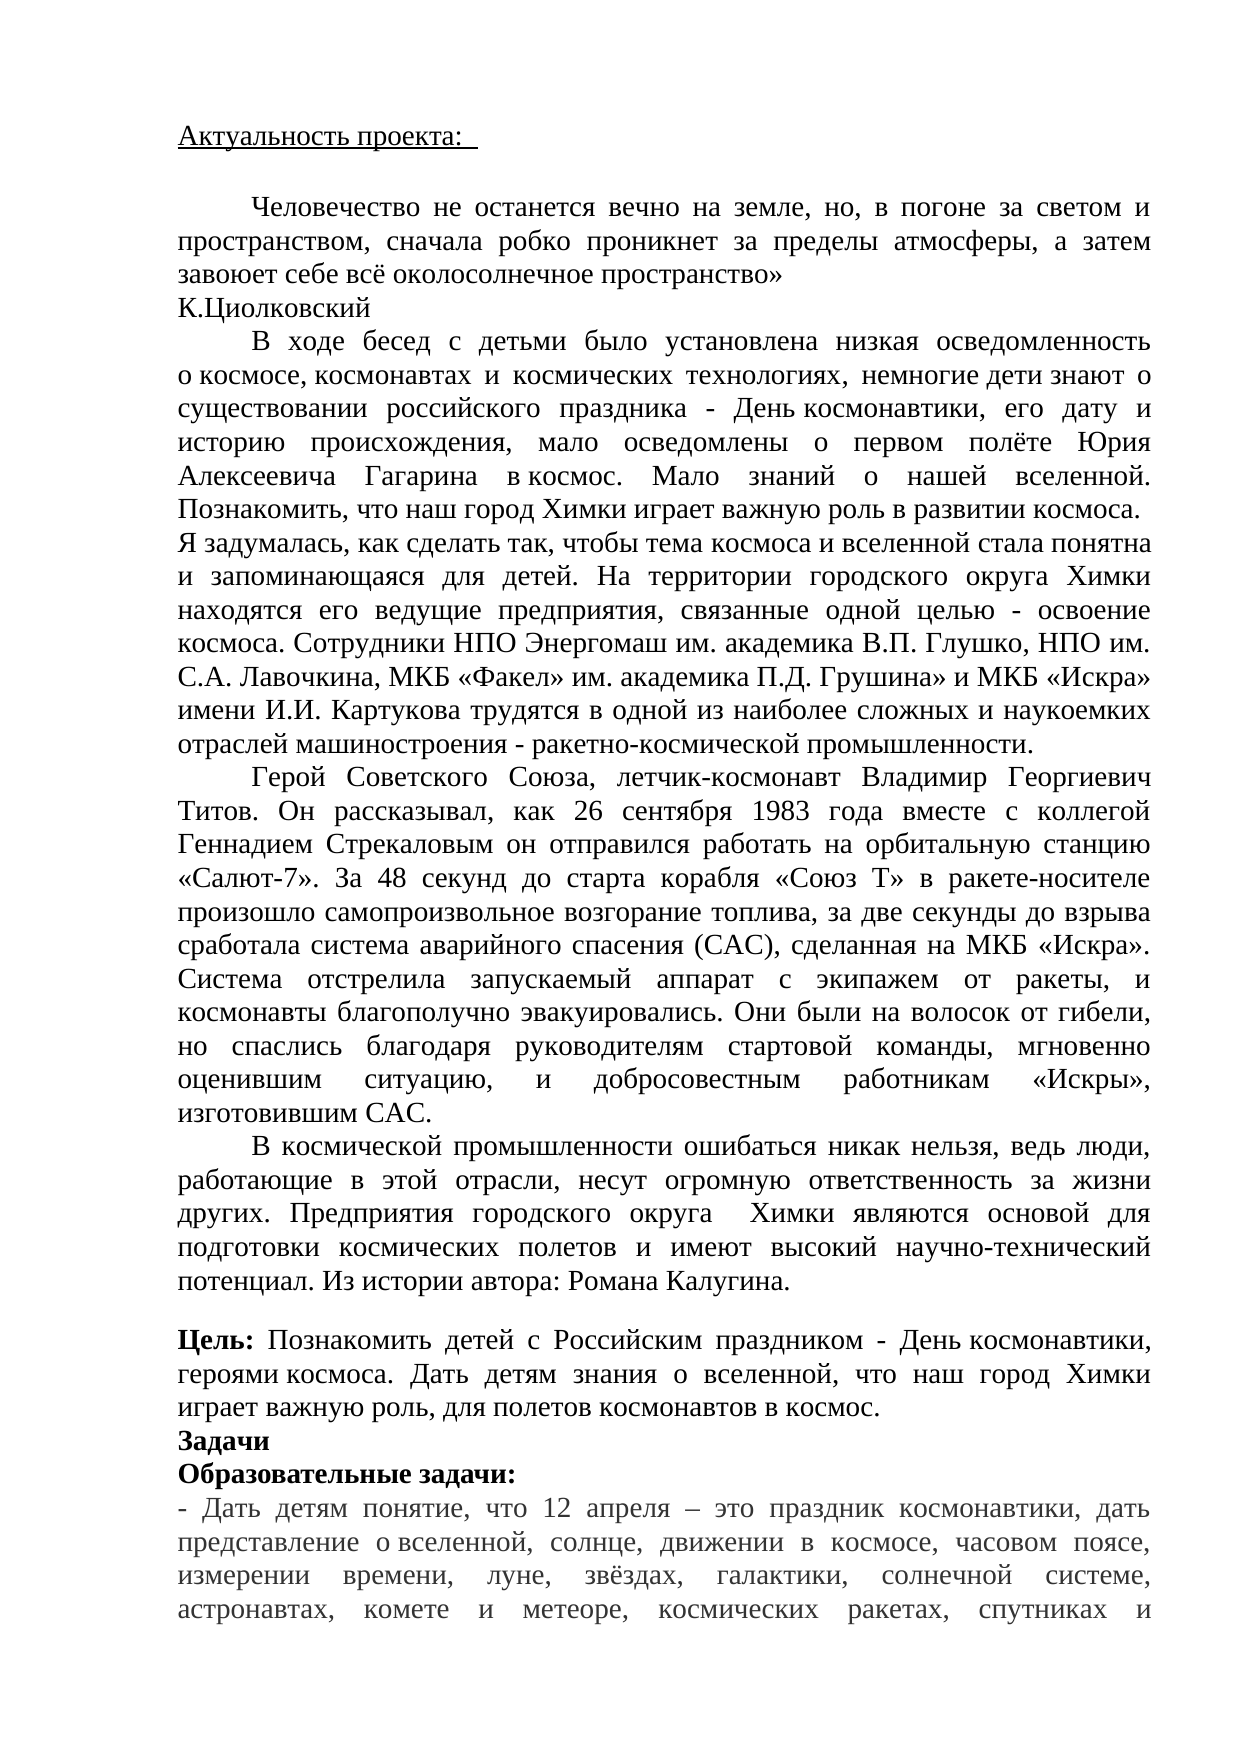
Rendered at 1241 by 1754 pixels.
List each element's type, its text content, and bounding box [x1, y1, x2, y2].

text Герой Советского Союза, летчик-космонавт Владимир Георгиевич Титов. Он рассказывал, как 26 сентября 1983 года вместе с коллегой Геннадием Стрекаловым он отправился работать на орбитальную станцию «Салют-7». За 48 секунд до старта корабля «Союз Т» в ракете-носителе произошло самопроизвольное возгорание топлива, за две секунды до взрыва сработала система аварийного спасения (САС), сделанная на МКБ «Искра». Система отстрелила запускаемый аппарат с экипажем от ракеты, и космонавты благополучно эвакуировались. Они были на волосок от гибели, но спаслись благодаря руководителям стартовой команды, мгновенно оценившим ситуацию, и добросовестным работникам «Искры», изготовившим САС. [177, 759, 1152, 1128]
text В космической промышленности ошибаться никак нельзя, ведь люди, работающие в этой отрасли, несут огромную ответственность за жизни других. Предприятия городского округа Химки являются основой для подготовки космических полетов и имеют высокий научно-технический потенциал. Из истории автора: Романа Калугина. [177, 1128, 1152, 1296]
text Образовательные задачи: [177, 1457, 1152, 1490]
text Человечество не останется вечно на земле, но, в погоне за светом и пространством, сначала робко проникнет за пределы атмосферы, а затем завоюет себе всё околосолнечное пространство» [177, 189, 1152, 290]
text К.Циолковский [177, 290, 1152, 323]
text Актуальность проекта: [177, 118, 1152, 152]
text Задачи [177, 1423, 1152, 1457]
text Цель: Познакомить детей с Российским праздником - День космонавтики, героями космоса. Дать детям знания о вселенной, что наш город Химки играет важную роль, для полетов космонавтов в космос. [177, 1322, 1152, 1423]
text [177, 1490, 1152, 1624]
text Я задумалась, как сделать так, чтобы тема космоса и вселенной стала понятна и запоминающаяся для детей. На территории городского округа Химки находятся его ведущие предприятия, связанные одной целью - освоение космоса. Сотрудники НПО Энергомаш им. академика В.П. Глушко, НПО им. С.А. Лавочкина, МКБ «Факел» им. академика П.Д. Грушина» и МКБ «Искра» имени И.И. Картукова трудятся в одной из наиболее сложных и наукоемких отраслей машиностроения - ракетно-космической промышленности. [177, 525, 1152, 759]
text В ходе бесед с детьми было установлена низкая осведомленность о космосе, космонавтах и космических технологиях, немногие дети знают о существовании российского праздника - День космонавтики, его дату и историю происхождения, мало осведомлены о первом полёте Юрия Алексеевича Гагарина в космос. Мало знаний о нашей вселенной. Познакомить, что наш город Химки играет важную роль в развитии космоса. [177, 323, 1152, 525]
